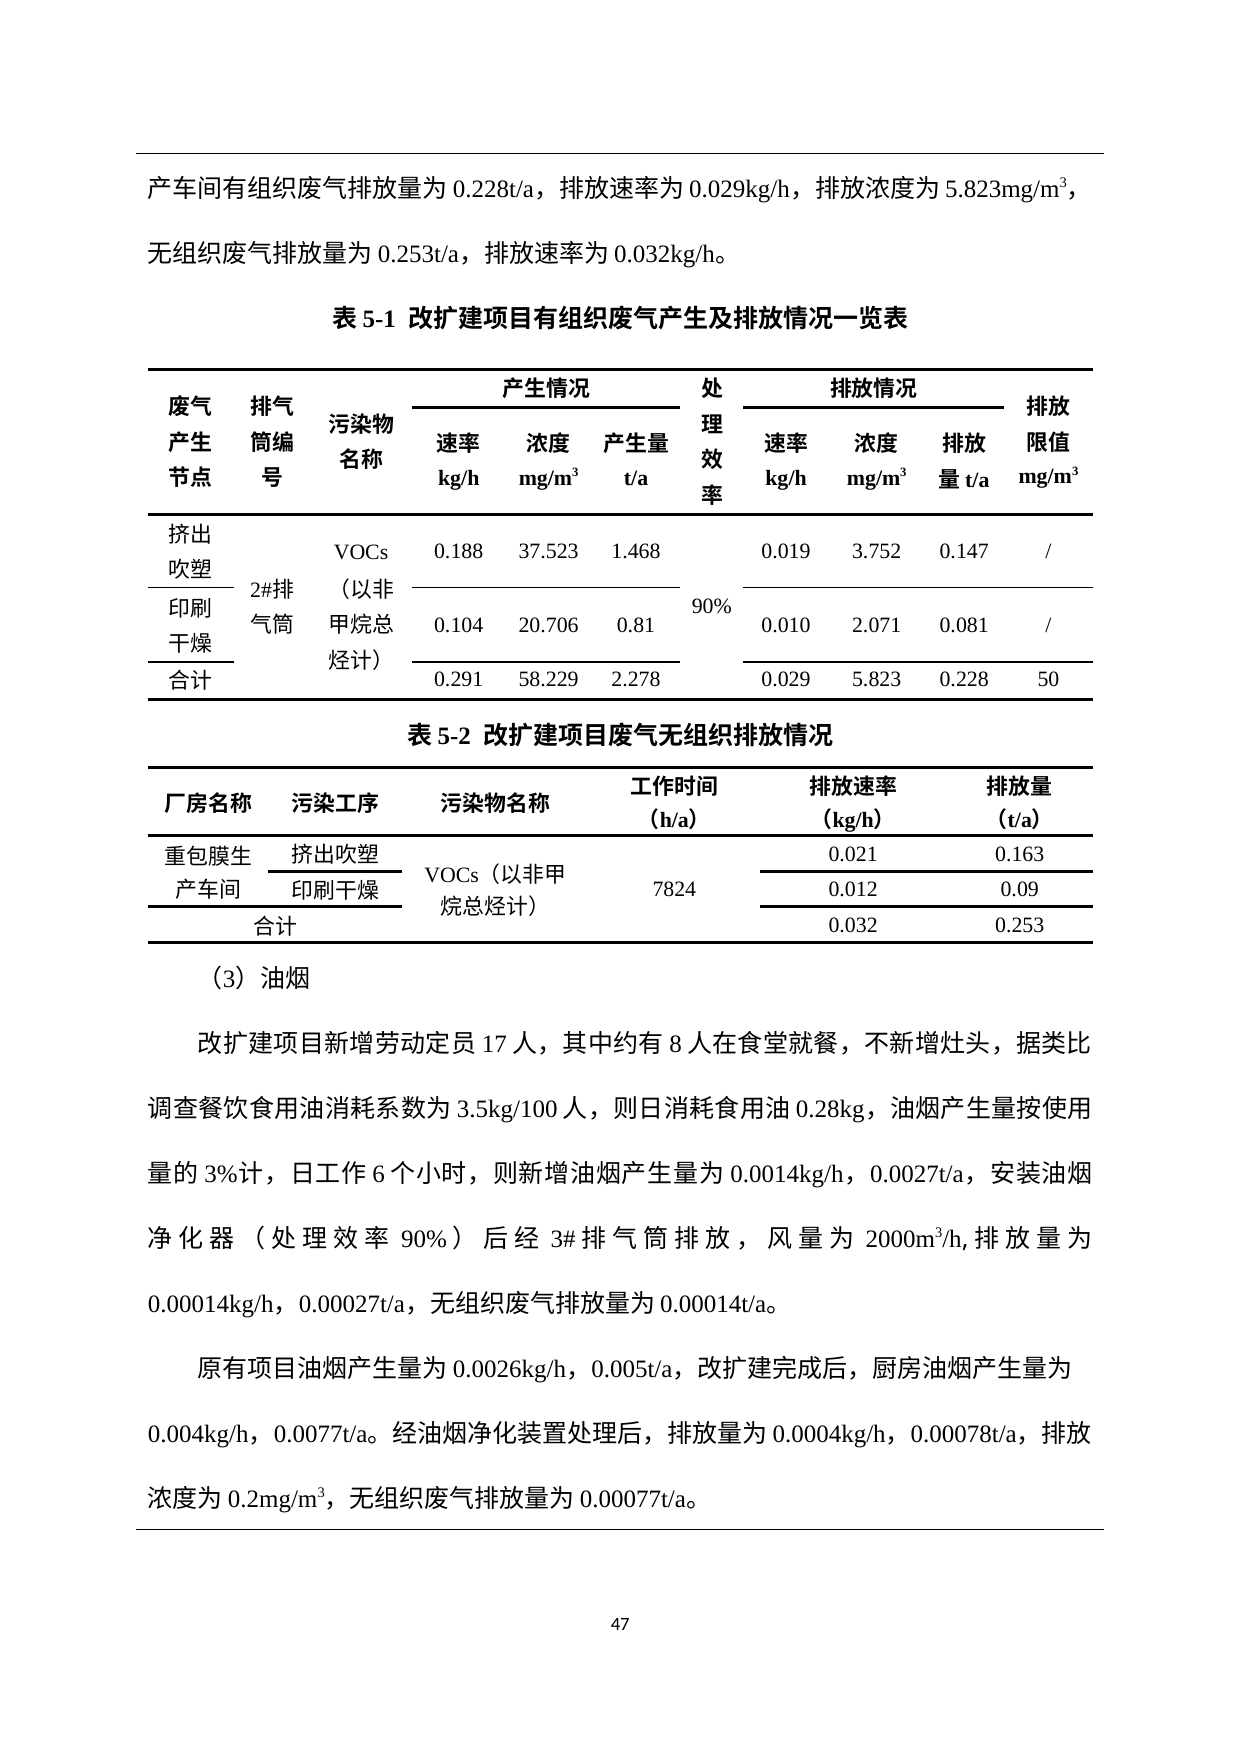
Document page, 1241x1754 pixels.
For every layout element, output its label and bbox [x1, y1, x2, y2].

table_header [136, 154, 1104, 1529]
